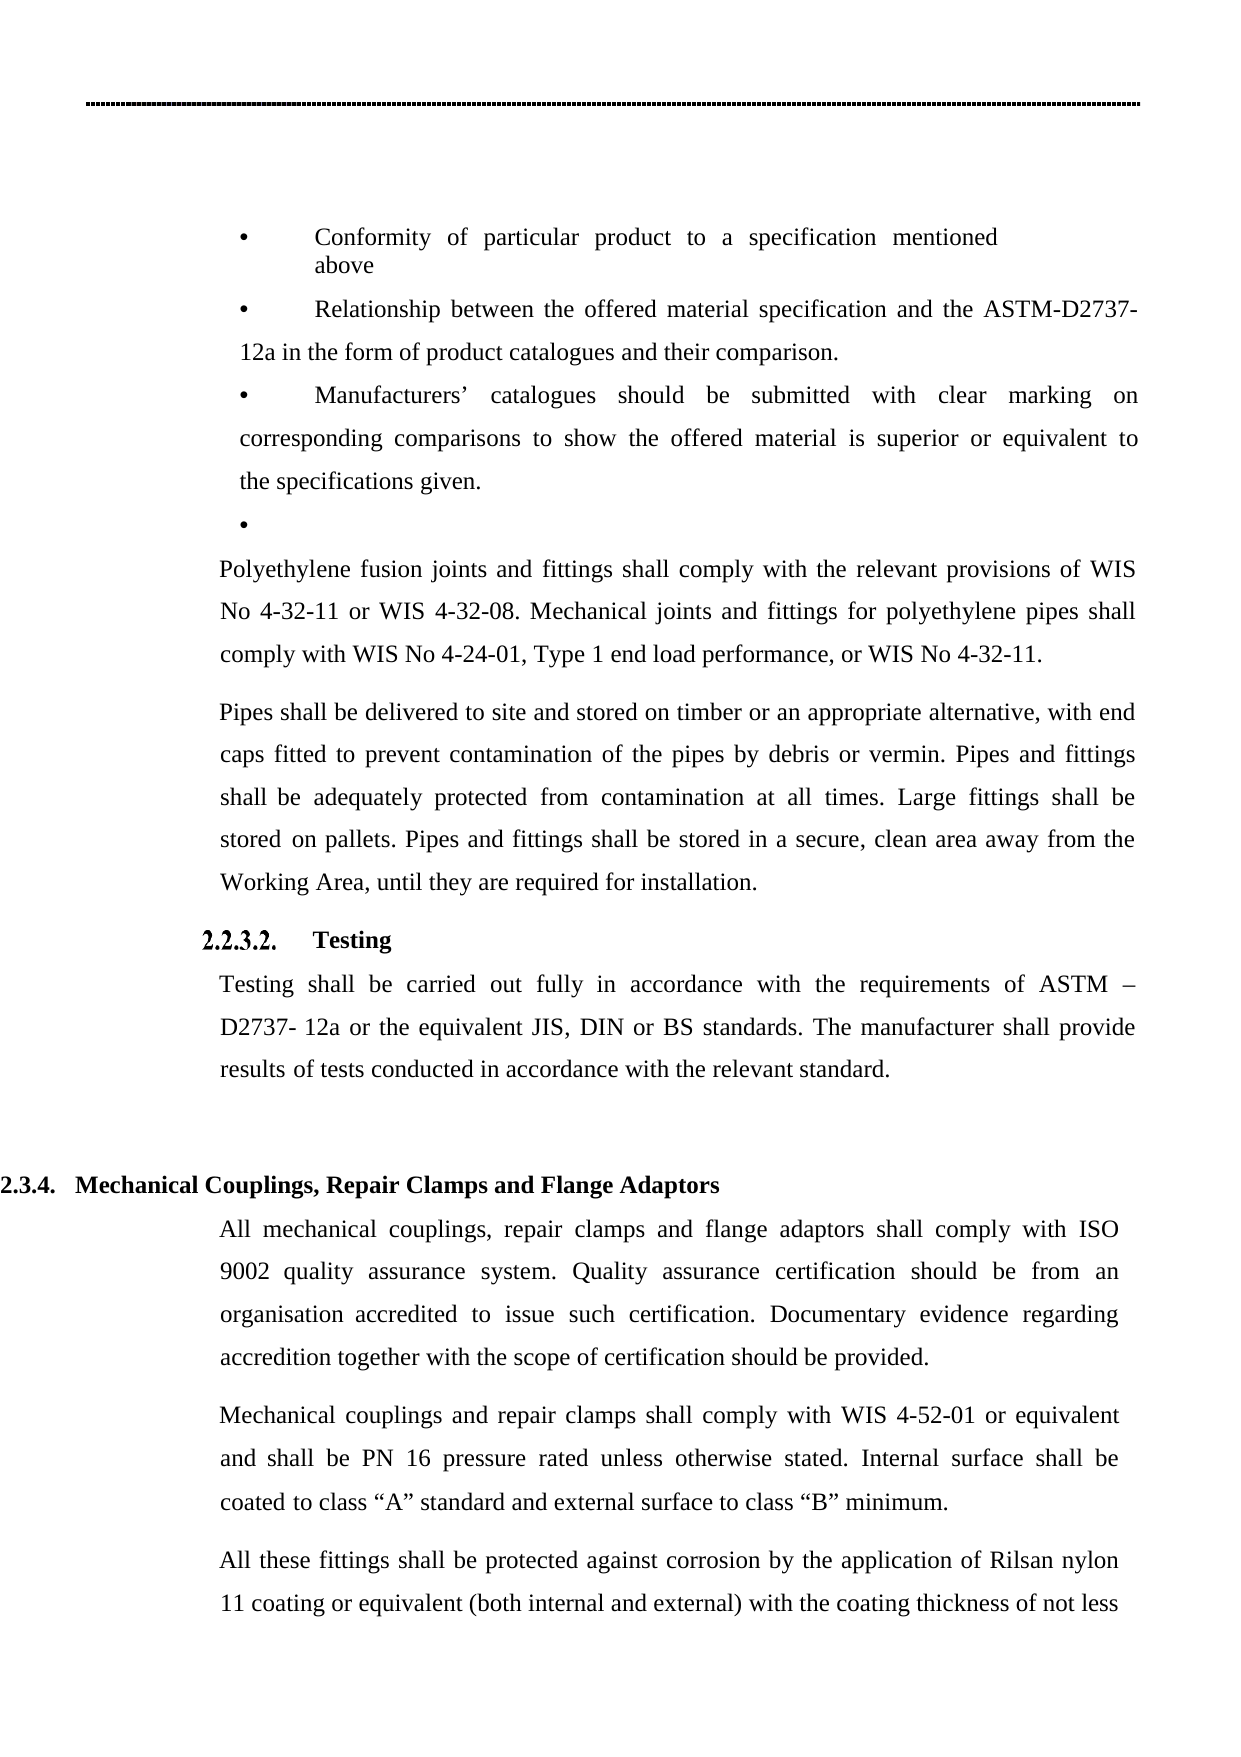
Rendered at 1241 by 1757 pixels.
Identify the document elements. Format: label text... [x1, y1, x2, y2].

text All mechanical couplings, repair clamps and flange adaptors shall comply with ISO 9002 quality assurance system. Quality assurance certification should be from an organisation accredited to issue such certification. Documentary evidence regarding accredition together with the scope of certification should be provided. [219, 1214, 1119, 1371]
list Conformity of particular product to a specification mentioned above [239, 222, 998, 279]
list Relationship between the offered material specification and the ASTM-D2737-12a in the form of product catalogues and their comparison. [239, 294, 1138, 365]
text Testing [202, 925, 1153, 955]
text Polyethylene fusion joints and fittings shall comply with the relevant provisions of WIS No 4-32-11 or WIS 4-32-08. Mechanical joints and fittings for polyethylene pipes shall comply with WIS No 4-24-01, Type 1 end load performance, or WIS No 4-32-11. [219, 554, 1136, 668]
subtitle Mechanical Couplings, Repair Clamps and Flange Adaptors [0, 1170, 1153, 1199]
picture [86, 102, 1141, 106]
text Pipes shall be delivered to site and stored on timber or an appropriate alternative, with end caps fitted to prevent contamination of the pipes by debris or vermin. Pipes and fittings shall be adequately protected from contamination at all times. Large fittings shall be stored on pallets. Pipes and fittings shall be stored in a secure, clean area away from the Working Area, until they are required for installation. [219, 697, 1136, 896]
picture [201, 929, 276, 950]
text Testing shall be carried out fully in accordance with the requirements of ASTM – D2737- 12a or the equivalent JIS, DIN or BS standards. The manufacturer shall provide results of tests conducted in accordance with the relevant standard. [219, 969, 1136, 1083]
list Manufacturers’ catalogues should be submitted with clear marking on corresponding comparisons to show the offered material is superior or equivalent to the specifications given. [239, 380, 1138, 495]
text Mechanical couplings and repair clamps shall comply with WIS 4-52-01 or equivalent and shall be PN 16 pressure rated unless otherwise stated. Internal surface shall be coated to class “A” standard and external surface to class “B” minimum. [219, 1400, 1119, 1515]
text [219, 1545, 1119, 1617]
